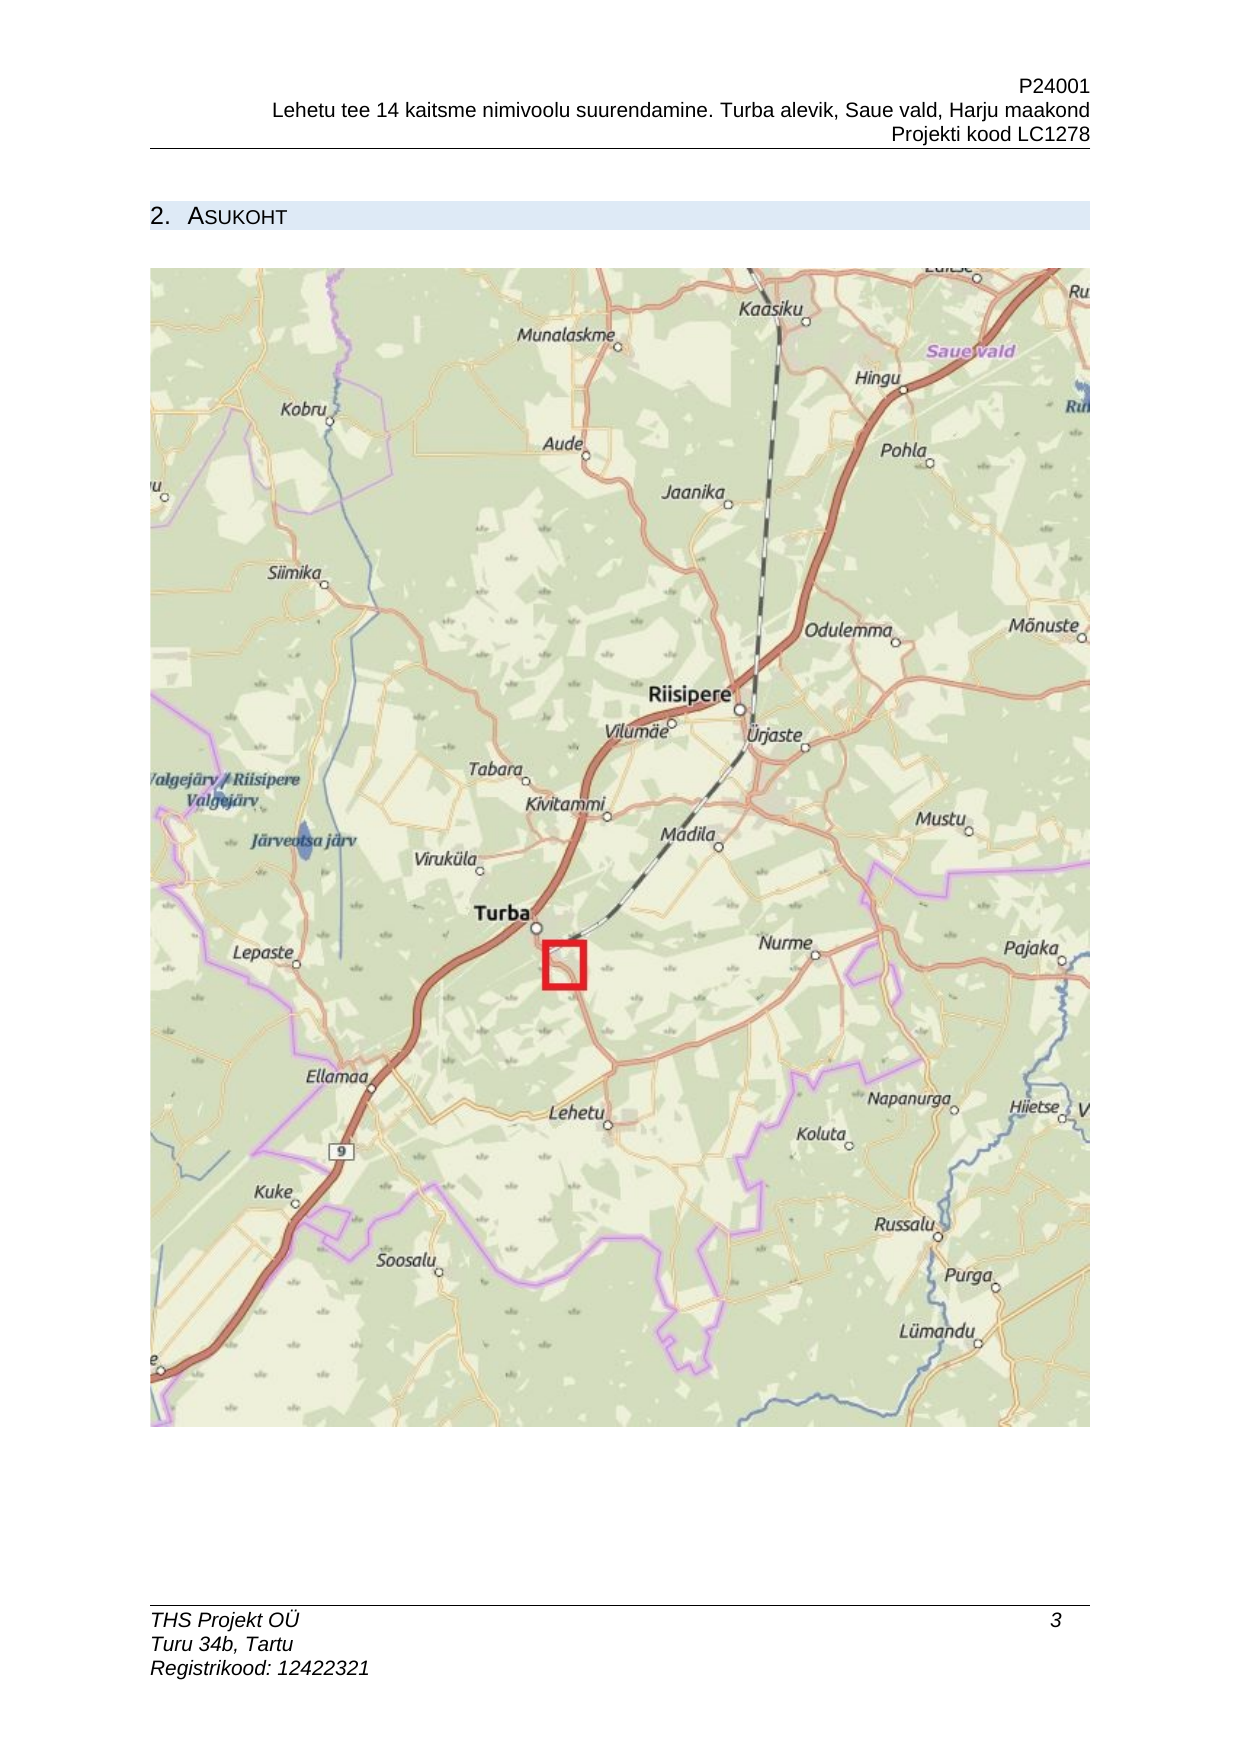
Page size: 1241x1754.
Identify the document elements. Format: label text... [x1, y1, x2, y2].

subtitle Asukoht [150, 201, 1090, 230]
picture [150, 268, 1090, 1427]
